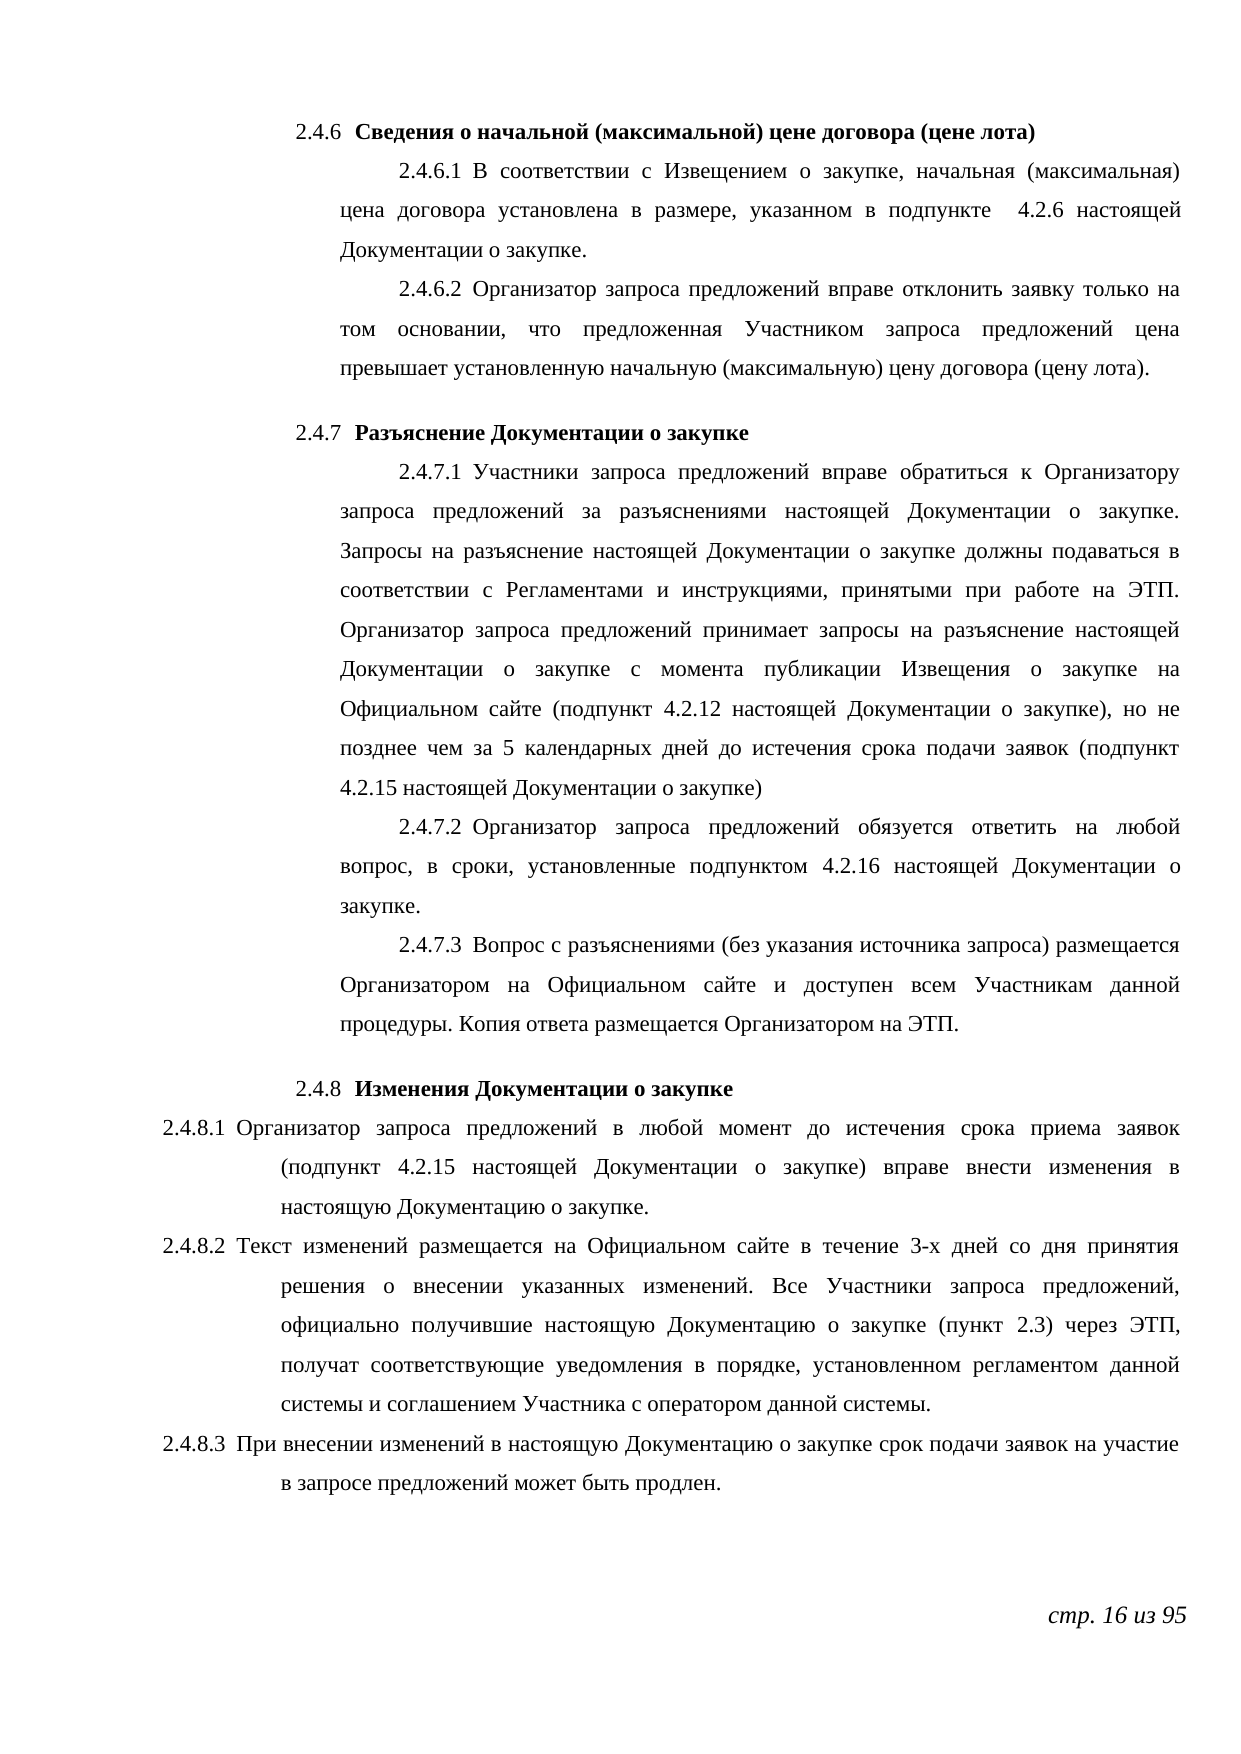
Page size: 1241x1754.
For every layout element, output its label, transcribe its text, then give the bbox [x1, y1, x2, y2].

text Вопрос с разъяснениями (без указания источника запроса) размещается Организатором на Официальном сайте и доступен всем Участникам данной процедуры. Копия ответа размещается Организатором на ЭТП. [340, 931, 1181, 1037]
text Участники запроса предложений вправе обратиться к Организатору запроса предложений за разъяснениями настоящей Документации о закупке. Запросы на разъяснение настоящей Документации о закупке должны подаваться в соответствии с Регламентами и инструкциями, принятыми при работе на ЭТП. Организатор запроса предложений принимает запросы на разъяснение настоящей Документации о закупке с момента публикации Извещения о закупке на Официальном сайте (подпункт 4.2.12 настоящей Документации о закупке), но не позднее чем за 5 календарных дней до истечения срока подачи заявок (подпункт 4.2.15 настоящей Документации о закупке) [340, 458, 1181, 800]
text Сведения о начальной (максимальной) цене договора (цене лота) [236, 118, 1181, 144]
text Организатор запроса предложений обязуется ответить на любой вопрос, в сроки, установленные подпунктом 4.2.16 настоящей Документации о закупке. [340, 813, 1181, 918]
text Изменения Документации о закупке [236, 1075, 1181, 1101]
list Организатор запроса предложений в любой момент до истечения срока приема заявок (подпункт 4.2.15 настоящей Документации о закупке) вправе внести изменения в настоящую Документацию о закупке. [162, 1114, 1181, 1219]
text Разъяснение Документации о закупке [236, 419, 1181, 445]
text Организатор запроса предложений вправе отклонить заявку только на том основании, что предложенная Участником запроса предложений цена превышает установленную начальную (максимальную) цену договора (цену лота). [340, 275, 1181, 381]
list Текст изменений размещается на Официальном сайте в течение 3-х дней со дня принятия решения о внесении указанных изменений. Все Участники запроса предложений, официально получившие настоящую Документацию о закупке (пункт 2.3) через ЭТП, получат соответствующие уведомления в порядке, установленном регламентом данной системы и соглашением Участника с оператором данной системы. [162, 1232, 1181, 1416]
text В соответствии с Извещением о закупке, начальная (максимальная) цена договора установлена в размере, указанном в подпункте 4.2.6 настоящей Документации о закупке. [340, 157, 1181, 262]
list При внесении изменений в настоящую Документацию о закупке срок подачи заявок на участие в запросе предложений может быть продлен. [162, 1429, 1181, 1495]
